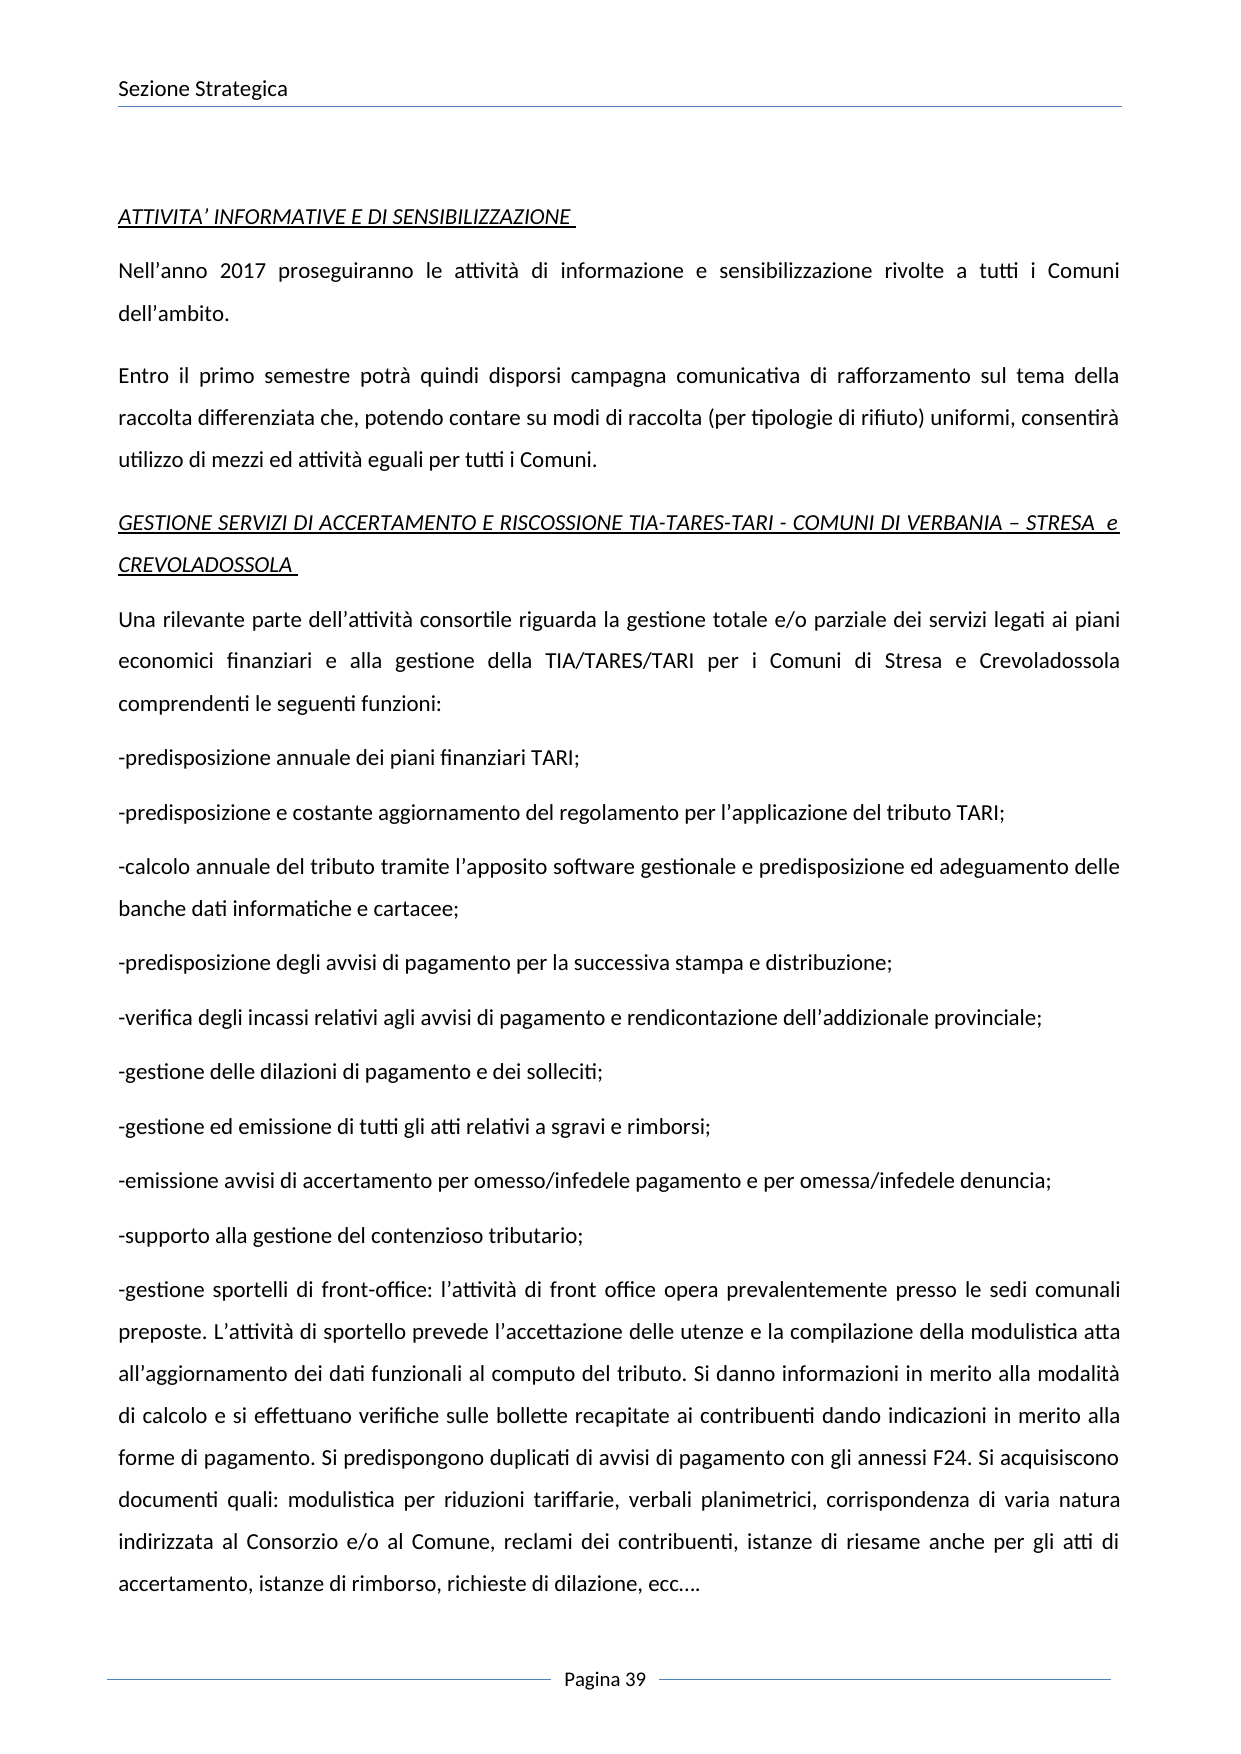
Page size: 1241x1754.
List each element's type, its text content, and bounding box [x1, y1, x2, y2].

text Nell’anno 2017 proseguiranno le attività di informazione e sensibilizzazione rivolte a tutti i Comuni dell’ambito. [118, 257, 1122, 327]
text Una rilevante parte dell’attività consortile riguarda la gestione totale e/o parziale dei servizi legati ai piani economici finanziari e alla gestione della TIA/TARES/TARI per i Comuni di Stresa e Crevoladossola comprendenti le seguenti funzioni: [118, 605, 1122, 717]
text GESTIONE SERVIZI DI ACCERTAMENTO E RISCOSSIONE TIA-TARES-TARI - COMUNI DI VERBANIA – STRESA e CREVOLADOSSOLA [118, 508, 1122, 578]
text Entro il primo semestre potrà quindi disporsi campagna comunicativa di rafforzamento sul tema della raccolta differenziata che, potendo contare su modi di raccolta (per tipologie di rifiuto) uniformi, consentirà utilizzo di mezzi ed attività eguali per tutti i Comuni. [118, 361, 1122, 473]
text -calcolo annuale del tributo tramite l’apposito software gestionale e predisposizione ed adeguamento delle banche dati informatiche e cartacee; [118, 852, 1122, 922]
text -supporto alla gestione del contenzioso tributario; [118, 1221, 1122, 1249]
text -emissione avvisi di accertamento per omesso/infedele pagamento e per omessa/infedele denuncia; [118, 1166, 1122, 1194]
text -predisposizione degli avvisi di pagamento per la successiva stampa e distribuzione; [118, 948, 1122, 977]
text -verifica degli incassi relativi agli avvisi di pagamento e rendicontazione dell’addizionale provinciale; [118, 1003, 1122, 1031]
text -predisposizione e costante aggiornamento del regolamento per l’applicazione del tributo TARI; [118, 798, 1122, 826]
text -gestione sportelli di front-office: l’attività di front office opera prevalentemente presso le sedi comunali preposte. L’attività di sportello prevede l’accettazione delle utenze e la compilazione della modulistica atta all’aggiornamento dei dati funzionali al computo del tributo. Si danno informazioni in merito alla modalità di calcolo e si effettuano verifiche sulle bollette recapitate ai contribuenti dando indicazioni in merito alla forme di pagamento. Si predispongono duplicati di avvisi di pagamento con gli annessi F24. Si acquisiscono documenti quali: modulistica per riduzioni tariffarie, verbali planimetrici, corrispondenza di varia natura indirizzata al Consorzio e/o al Comune, reclami dei contribuenti, istanze di riesame anche per gli atti di accertamento, istanze di rimborso, richieste di dilazione, ecc…. [118, 1275, 1122, 1597]
text -gestione delle dilazioni di pagamento e dei solleciti; [118, 1057, 1122, 1086]
text -gestione ed emissione di tutti gli atti relativi a sgravi e rimborsi; [118, 1112, 1122, 1140]
text -predisposizione annuale dei piani finanziari TARI; [118, 743, 1122, 771]
text ATTIVITA’ INFORMATIVE E DI SENSIBILIZZAZIONE [118, 202, 1122, 230]
